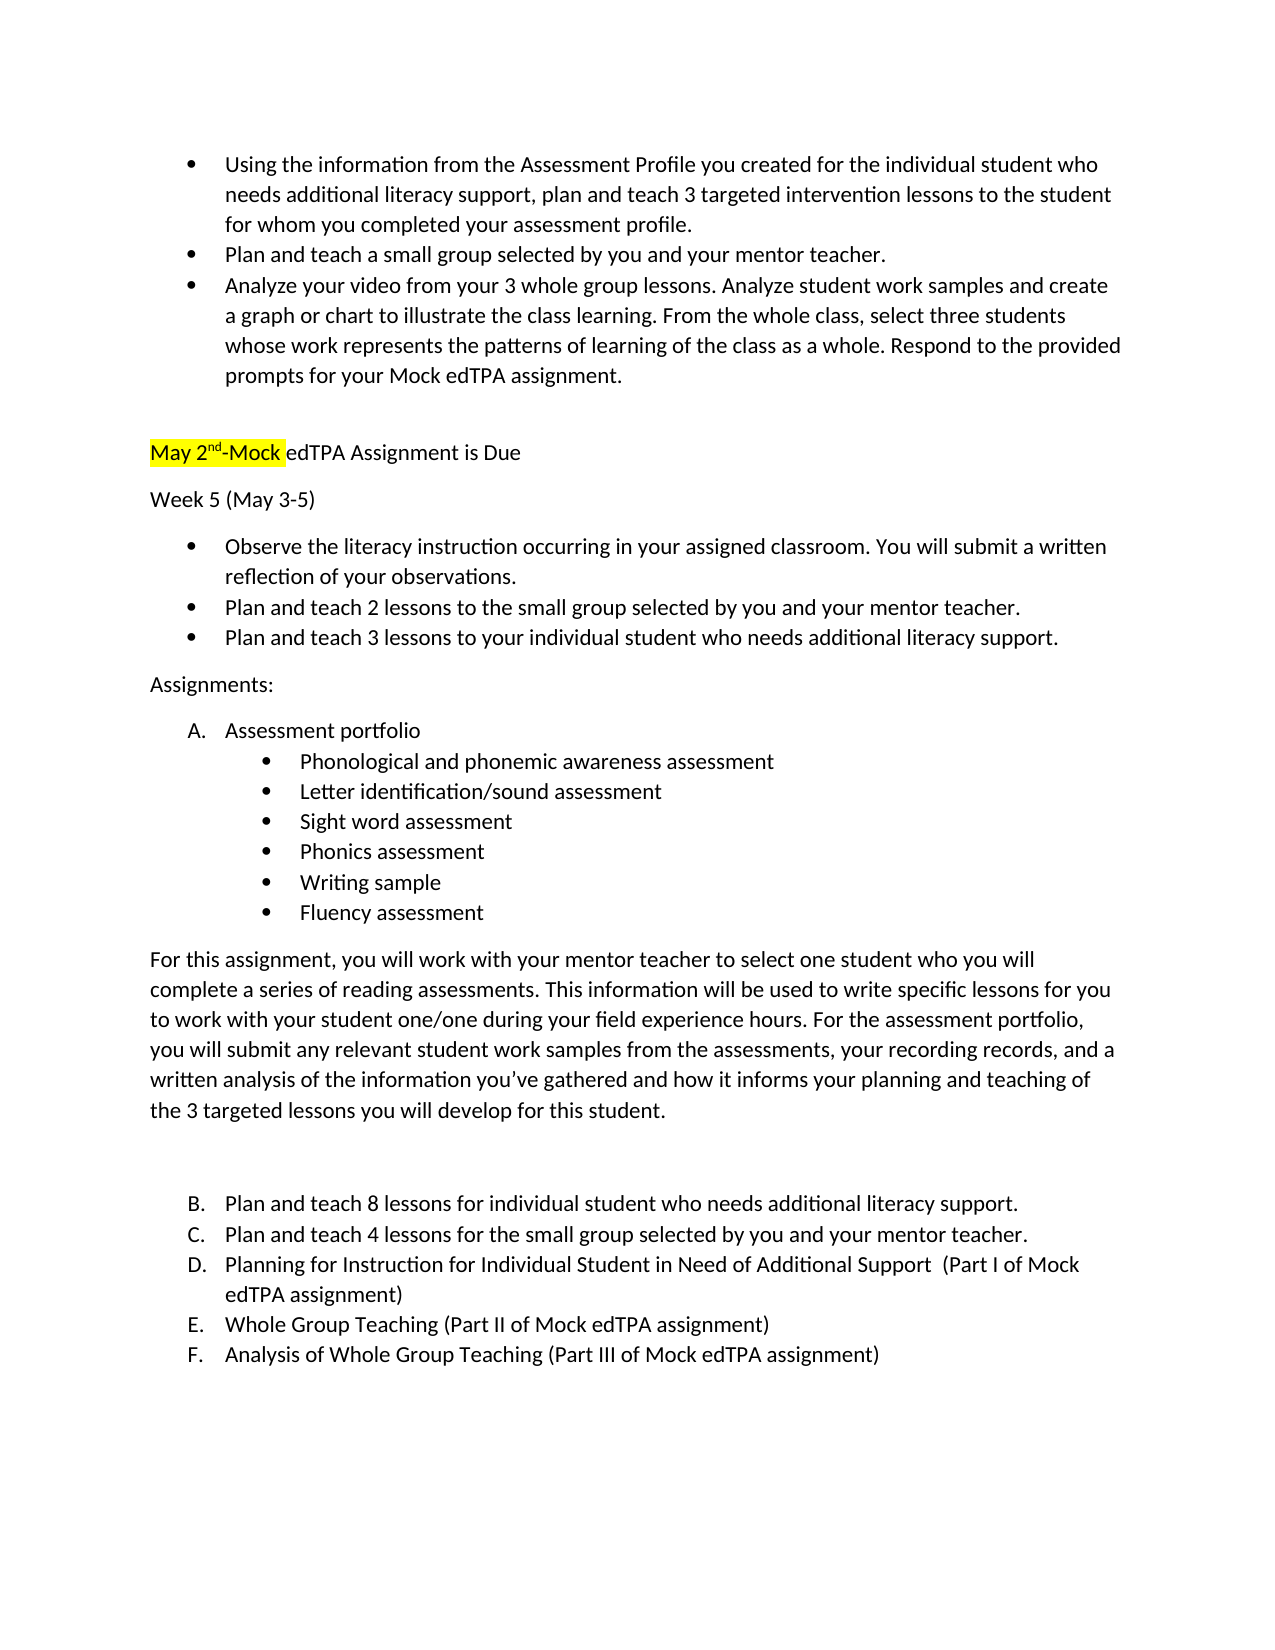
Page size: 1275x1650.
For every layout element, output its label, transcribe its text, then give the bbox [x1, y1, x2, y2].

list Using the information from the Assessment Profile you created for the individual student who needs additional literacy support, plan and teach 3 targeted intervention lessons to the student for whom you completed your assessment profile. [187, 150, 1125, 238]
list Planning for Instruction for Individual Student in Need of Additional Support (Part I of Mock edTPA assignment) [187, 1250, 1125, 1308]
list Fluency assessment [262, 898, 1125, 926]
list Writing sample [262, 868, 1125, 896]
list Analysis of Whole Group Teaching (Part III of Mock edTPA assignment) [187, 1341, 1125, 1369]
list Letter identification/sound assessment [262, 777, 1125, 805]
text Assignments: [150, 670, 1125, 698]
list Plan and teach 8 lessons for individual student who needs additional literacy support. [187, 1189, 1125, 1218]
text May 2nd-Mock edTPA Assignment is Due [150, 438, 1125, 467]
list Phonics assessment [262, 837, 1125, 866]
list Sight word assessment [262, 807, 1125, 835]
text Week 5 (May 3-5) [150, 485, 1125, 513]
list Observe the literacy instruction occurring in your assigned classroom. You will submit a written reflection of your observations. [187, 532, 1125, 591]
list Plan and teach 3 lessons to your individual student who needs additional literacy support. [187, 623, 1125, 651]
list Assessment portfolio [187, 717, 1125, 745]
list Analyze your video from your 3 whole group lessons. Analyze student work samples and create a graph or chart to illustrate the class learning. From the whole class, select three students whose work represents the patterns of learning of the class as a whole. Respond to the provided prompts for your Mock edTPA assignment. [187, 271, 1125, 389]
list Phonological and phonemic awareness assessment [262, 747, 1125, 775]
list Plan and teach 4 lessons for the small group selected by you and your mentor teacher. [187, 1220, 1125, 1248]
list Plan and teach 2 lessons to the small group selected by you and your mentor teacher. [187, 593, 1125, 621]
text For this assignment, you will work with your mentor teacher to select one student who you will complete a series of reading assessments. This information will be used to write specific lessons for you to work with your student one/one during your field experience hours. For the assessment portfolio, you will submit any relevant student work samples from the assessments, your recording records, and a written analysis of the information you’ve gathered and how it informs your planning and teaching of the 3 targeted lessons you will develop for this student. [150, 945, 1125, 1124]
list Plan and teach a small group selected by you and your mentor teacher. [187, 241, 1125, 269]
list Whole Group Teaching (Part II of Mock edTPA assignment) [187, 1310, 1125, 1338]
